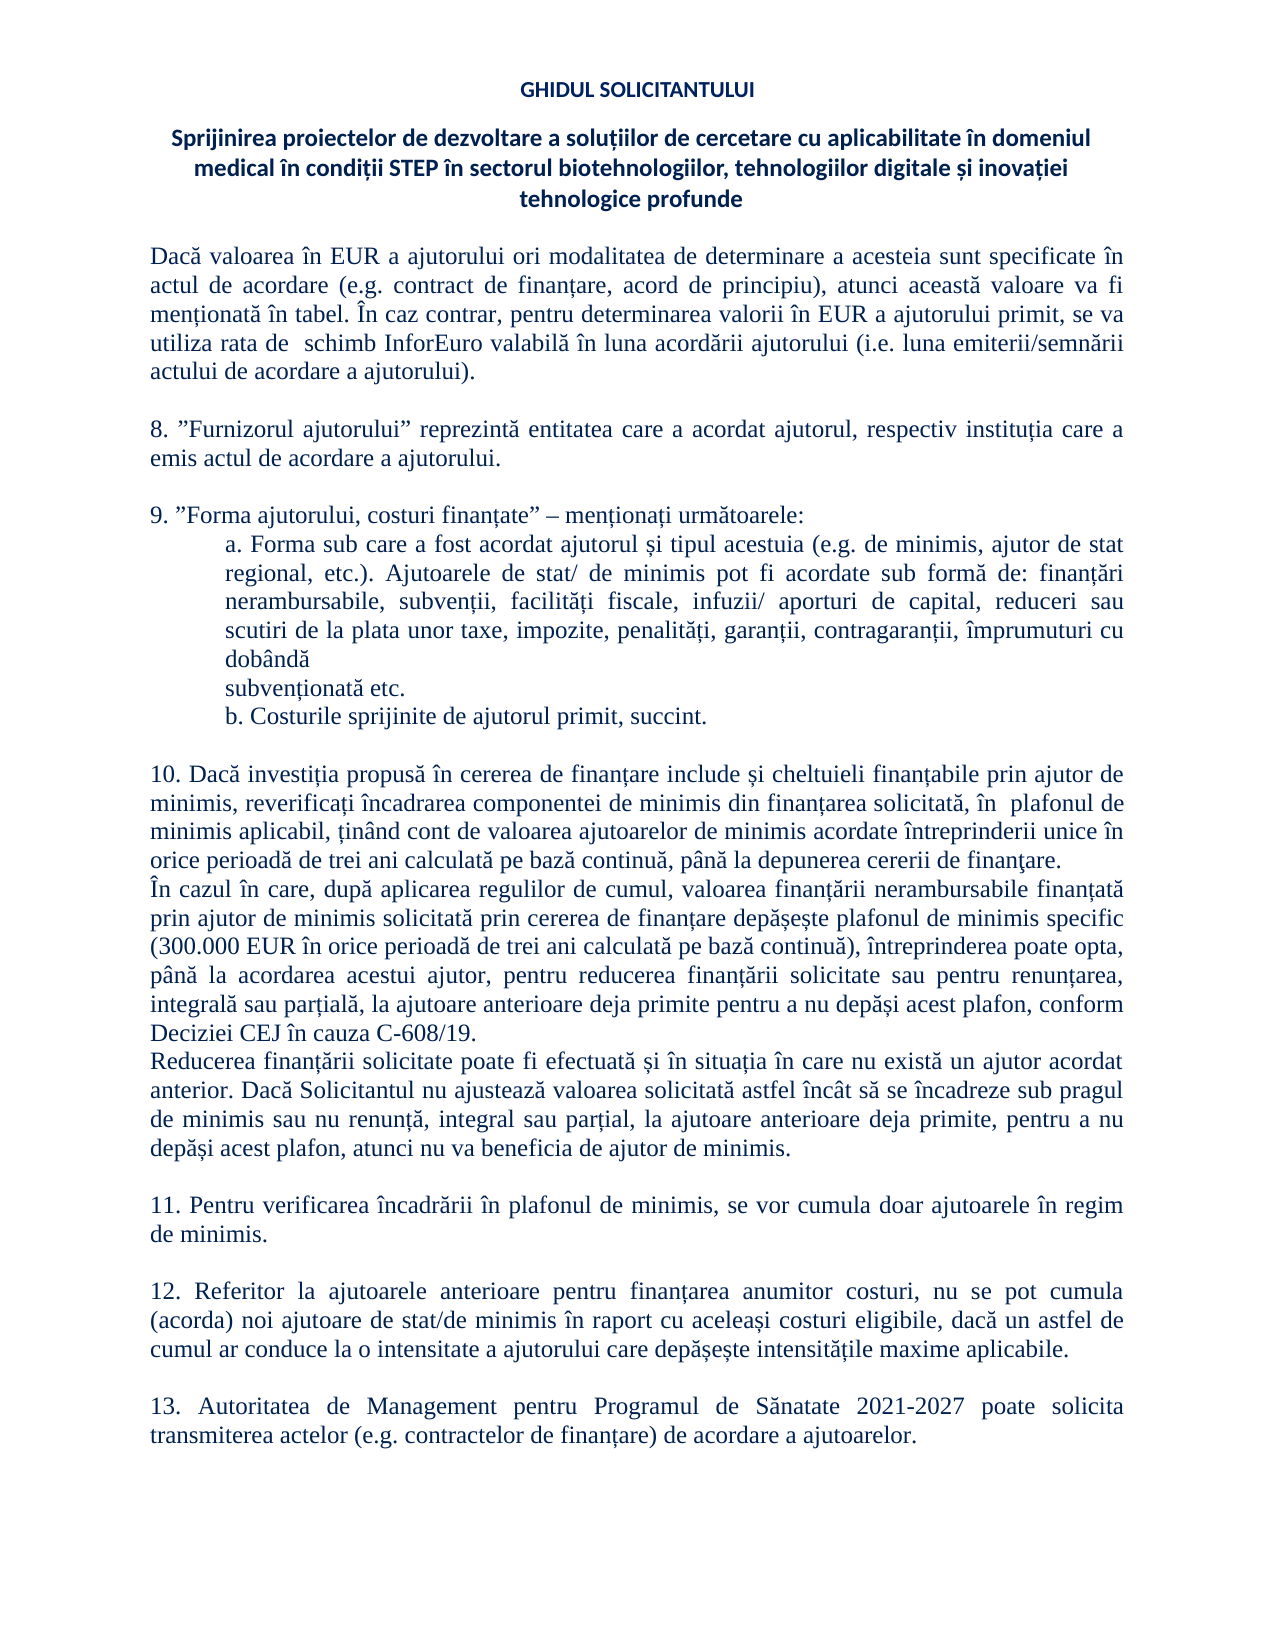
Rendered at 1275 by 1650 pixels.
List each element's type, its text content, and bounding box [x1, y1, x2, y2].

text În cazul în care, după aplicarea regulilor de cumul, valoarea finanțării nerambursabile finanțată prin ajutor de minimis solicitată prin cererea de finanțare depășește plafonul de minimis specific (300.000 EUR în orice perioadă de trei ani calculată pe bază continuă), întreprinderea poate opta, până la acordarea acestui ajutor, pentru reducerea finanțării solicitate sau pentru renunțarea, integrală sau parțială, la ajutoare anterioare deja primite pentru a nu depăși acest plafon, conform Deciziei CEJ în cauza C-608/19. [150, 874, 1125, 1046]
text 9. ”Forma ajutorului, costuri finanțate” – menționați următoarele: [150, 500, 1125, 529]
text 12. Referitor la ajutoarele anterioare pentru finanțarea anumitor costuri, nu se pot cumula (acorda) noi ajutoare de stat/de minimis în raport cu aceleași costuri eligibile, dacă un astfel de cumul ar conduce la o intensitate a ajutorului care depășește intensitățile maxime aplicabile. [150, 1276, 1125, 1363]
text 10. Dacă investiția propusă în cererea de finanțare include și cheltuieli finanțabile prin ajutor de minimis, reverificați încadrarea componentei de minimis din finanțarea solicitată, în plafonul de minimis aplicabil, ținând cont de valoarea ajutoarelor de minimis acordate întreprinderii unice în orice perioadă de trei ani calculată pe bază continuă, până la depunerea cererii de finanţare. [150, 759, 1125, 874]
text 8. ”Furnizorul ajutorului” reprezintă entitatea care a acordat ajutorul, respectiv instituția care a emis actul de acordare a ajutorului. [150, 414, 1125, 471]
text Reducerea finanțării solicitate poate fi efectuată și în situația în care nu există un ajutor acordat anterior. Dacă Solicitantul nu ajustează valoarea solicitată astfel încât să se încadreze sub pragul de minimis sau nu renunță, integral sau parțial, la ajutoare anterioare deja primite, pentru a nu depăși acest plafon, atunci nu va beneficia de ajutor de minimis. [150, 1046, 1125, 1161]
text 13. Autoritatea de Management pentru Programul de Sănatate 2021-2027 poate solicita transmiterea actelor (e.g. contractelor de finanțare) de acordare a ajutoarelor. [150, 1391, 1125, 1449]
text subvenționată etc. [225, 673, 1125, 701]
text b. Costurile sprijinite de ajutorul primit, succint. [150, 701, 1125, 730]
text Dacă valoarea în EUR a ajutorului ori modalitatea de determinare a acesteia sunt specificate în actul de acordare (e.g. contract de finanțare, acord de principiu), atunci această valoare va fi menționată în tabel. În caz contrar, pentru determinarea valorii în EUR a ajutorului primit, se va utiliza rata de schimb InforEuro valabilă în luna acordării ajutorului (i.e. luna emiterii/semnării actului de acordare a ajutorului). [150, 241, 1125, 385]
text 11. Pentru verificarea încadrării în plafonul de minimis, se vor cumula doar ajutoarele în regim de minimis. [150, 1190, 1125, 1248]
text a. Forma sub care a fost acordat ajutorul și tipul acestuia (e.g. de minimis, ajutor de stat regional, etc.). Ajutoarele de stat/ de minimis pot fi acordate sub formă de: finanțări nerambursabile, subvenții, facilități fiscale, infuzii/ aporturi de capital, reduceri sau scutiri de la plata unor taxe, impozite, penalități, garanții, contragaranții, împrumuturi cu dobândă [225, 529, 1125, 673]
